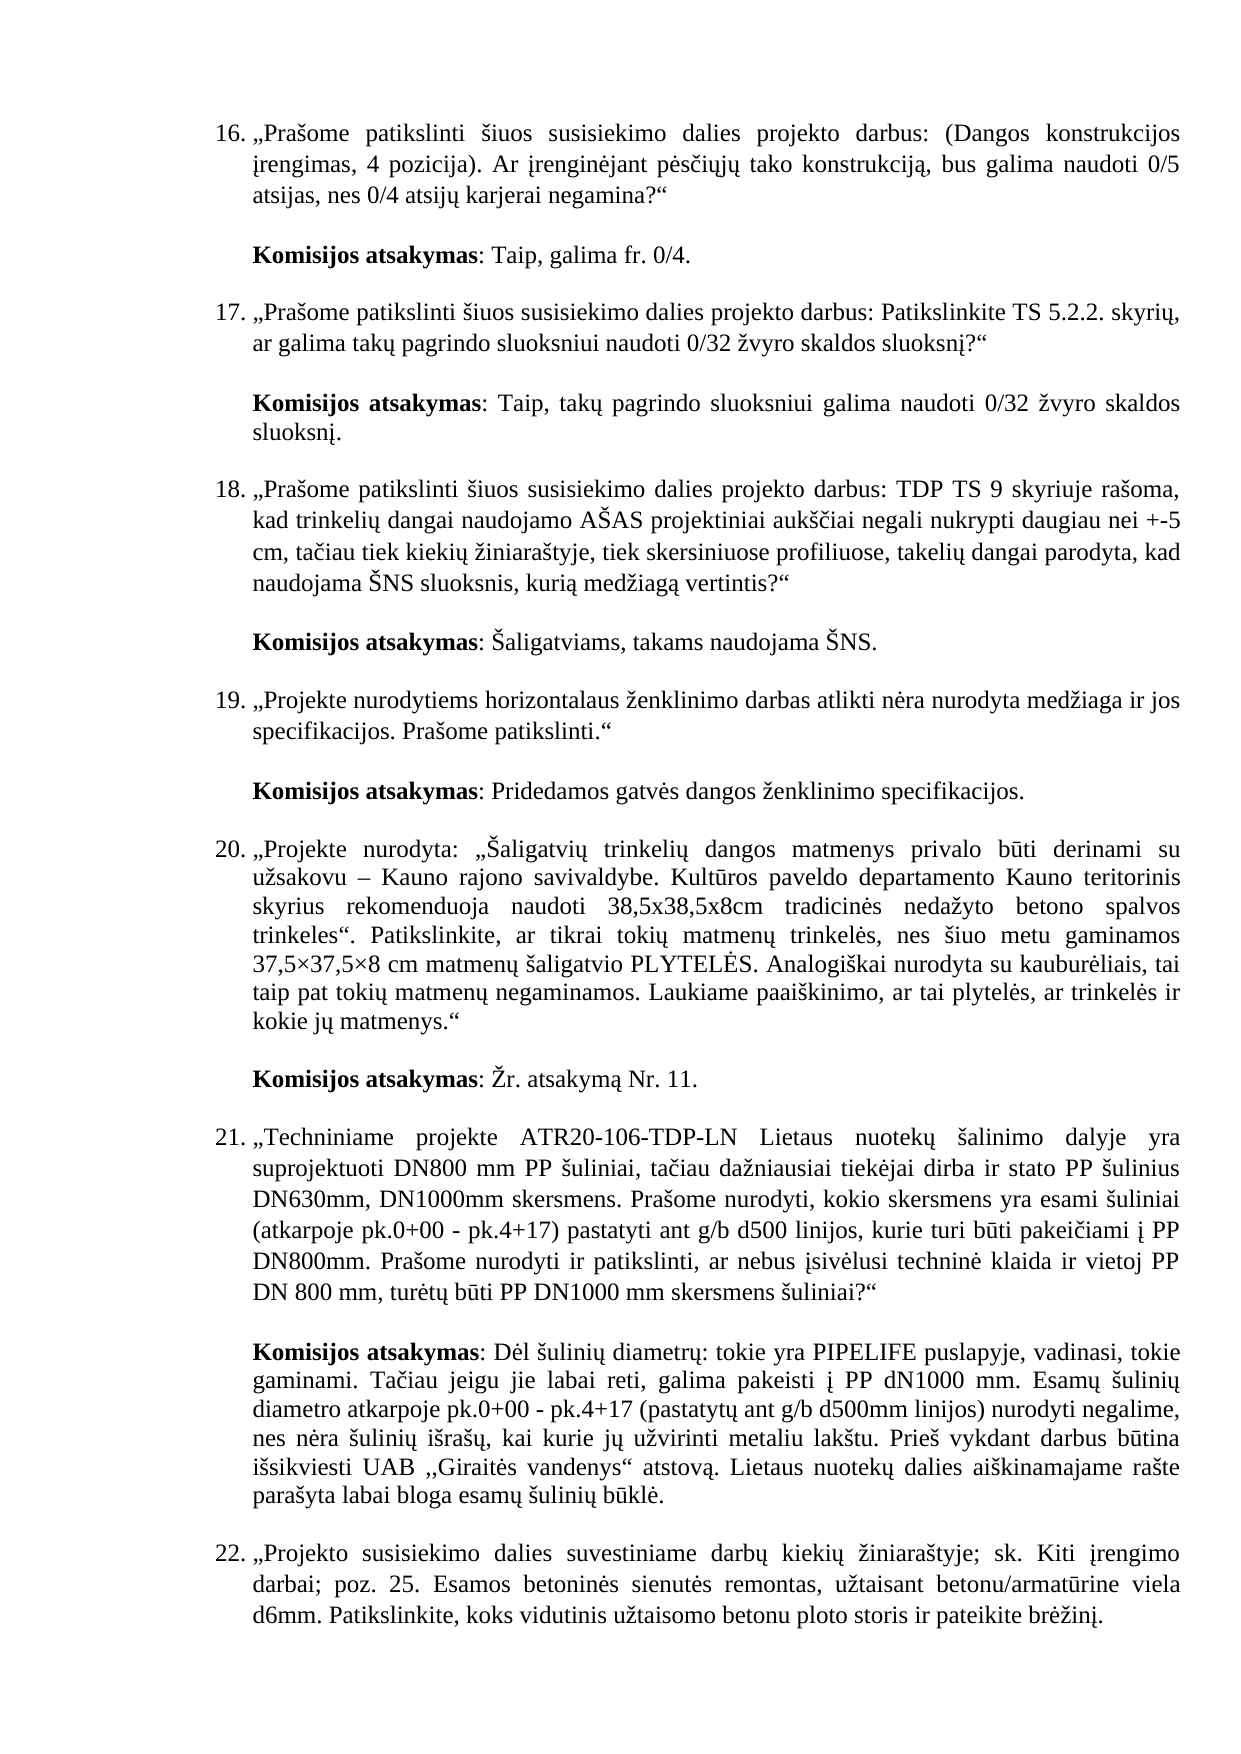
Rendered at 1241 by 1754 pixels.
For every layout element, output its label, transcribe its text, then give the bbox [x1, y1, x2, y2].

list Komisijos atsakymas: Žr. atsakymą Nr. 11. [252, 1064, 1181, 1093]
list „Prašome patikslinti šiuos susisiekimo dalies projekto darbus: TDP TS 9 skyriuje rašoma, kad trinkelių dangai naudojamo AŠAS projektiniai aukščiai negali nukrypti daugiau nei +-5 cm, tačiau tiek kiekių žiniaraštyje, tiek skersiniuose profiliuose, takelių dangai parodyta, kad naudojama ŠNS sluoksnis, kurią medžiagą vertintis?“ [215, 474, 1181, 596]
list „Techniniame projekte ATR20-106-TDP-LN Lietaus nuotekų šalinimo dalyje yra suprojektuoti DN800 mm PP šuliniai, tačiau dažniausiai tiekėjai dirba ir stato PP šulinius DN630mm, DN1000mm skersmens. Prašome nurodyti, kokio skersmens yra esami šuliniai (atkarpoje pk.0+00 - pk.4+17) pastatyti ant g/b d500 linijos, kurie turi būti pakeičiami į PP DN800mm. Prašome nurodyti ir patikslinti, ar nebus įsivėlusi techninė klaida ir vietoj PP DN 800 mm, turėtų būti PP DN1000 mm skersmens šuliniai?“ [215, 1122, 1181, 1306]
list „Prašome patikslinti šiuos susisiekimo dalies projekto darbus: (Dangos konstrukcijos įrengimas, 4 pozicija). Ar įrenginėjant pėsčiųjų tako konstrukciją, bus galima naudoti 0/5 atsijas, nes 0/4 atsijų karjerai negamina?“ [215, 118, 1181, 209]
list Komisijos atsakymas: Šaligatviams, takams naudojama ŠNS. [252, 627, 1181, 656]
list Komisijos atsakymas: Dėl šulinių diametrų: tokie yra PIPELIFE puslapyje, vadinasi, tokie gaminami. Tačiau jeigu jie labai reti, galima pakeisti į PP dN1000 mm. Esamų šulinių diametro atkarpoje pk.0+00 - pk.4+17 (pastatytų ant g/b d500mm linijos) nurodyti negalime, nes nėra šulinių išrašų, kai kurie jų užvirinti metaliu lakštu. Prieš vykdant darbus būtina išsikviesti UAB ,,Giraitės vandenys“ atstovą. Lietaus nuotekų dalies aiškinamajame rašte parašyta labai bloga esamų šulinių būklė. [252, 1337, 1181, 1509]
list Komisijos atsakymas: Taip, takų pagrindo sluoksniui galima naudoti 0/32 žvyro skaldos sluoksnį. [252, 388, 1181, 446]
list „Projekto susisiekimo dalies suvestiniame darbų kiekių žiniaraštyje; sk. Kiti įrengimo darbai; poz. 25. Esamos betoninės sienutės remontas, užtaisant betonu/armatūrine viela d6mm. Patikslinkite, koks vidutinis užtaisomo betonu ploto storis ir pateikite brėžinį. [215, 1538, 1181, 1629]
list „Projekte nurodyta: „Šaligatvių trinkelių dangos matmenys privalo būti derinami su užsakovu – Kauno rajono savivaldybe. Kultūros paveldo departamento Kauno teritorinis skyrius rekomenduoja naudoti 38,5x38,5x8cm tradicinės nedažyto betono spalvos trinkeles“. Patikslinkite, ar tikrai tokių matmenų trinkelės, nes šiuo metu gaminamos 37,5×37,5×8 cm matmenų šaligatvio PLYTELĖS. Analogiškai nurodyta su kauburėliais, tai taip pat tokių matmenų negaminamos. Laukiame paaiškinimo, ar tai plytelės, ar trinkelės ir kokie jų matmenys.“ [215, 834, 1181, 1035]
list „Prašome patikslinti šiuos susisiekimo dalies projekto darbus: Patikslinkite TS 5.2.2. skyrių, ar galima takų pagrindo sluoksniui naudoti 0/32 žvyro skaldos sluoksnį?“ [215, 297, 1181, 357]
list „Projekte nurodytiems horizontalaus ženklinimo darbas atlikti nėra nurodyta medžiaga ir jos specifikacijos. Prašome patikslinti.“ [215, 685, 1181, 745]
list Komisijos atsakymas: Pridedamos gatvės dangos ženklinimo specifikacijos. [252, 776, 1181, 804]
list Komisijos atsakymas: Taip, galima fr. 0/4. [252, 240, 1181, 269]
